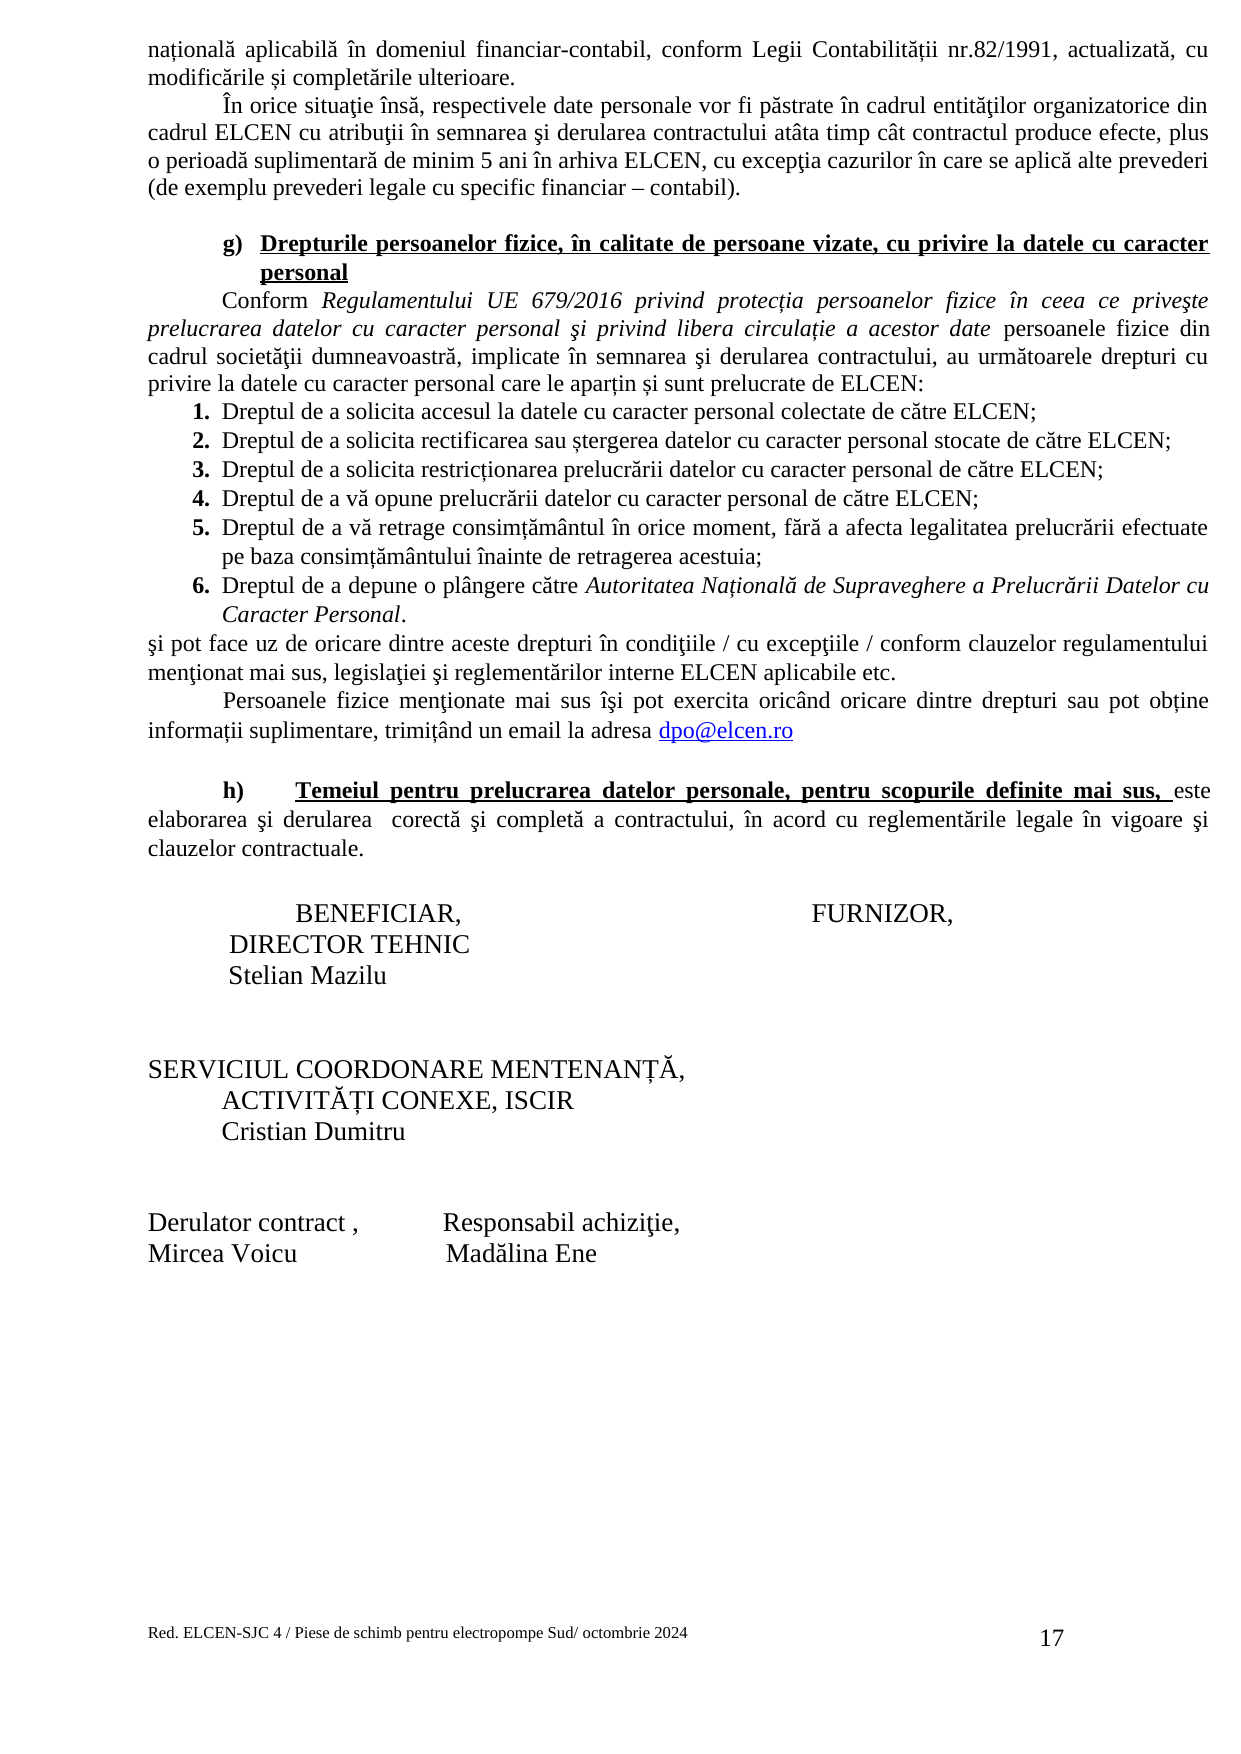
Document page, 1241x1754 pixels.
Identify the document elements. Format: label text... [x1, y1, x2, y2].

text Cristian Dumitru [148, 1115, 1211, 1146]
list Drepturile persoanelor fizice, în calitate de persoane vizate, cu privire la datele cu caracter personal [223, 229, 1211, 285]
list Dreptul de a vă retrage consimțământul în orice moment, fără a afecta legalitatea prelucrării efectuate pe baza consimțământului înainte de retragerea acestuia; [192, 513, 1211, 569]
list Dreptul de a solicita rectificarea sau ștergerea datelor cu caracter personal stocate de către ELCEN; [192, 426, 1211, 453]
list Dreptul de a vă opune prelucrării datelor cu caracter personal de către ELCEN; [192, 484, 1211, 511]
text BENEFICIAR, FURNIZOR, [221, 897, 1211, 928]
text DIRECTOR TEHNIC [148, 928, 1211, 959]
list Dreptul de a solicita restricționarea prelucrării datelor cu caracter personal de către ELCEN; [192, 455, 1211, 482]
list şi pot face uz de oricare dintre aceste drepturi în condiţiile / cu excepţiile / conform clauzelor regulamentului menţionat mai sus, legislaţiei şi reglementărilor interne ELCEN aplicabile etc. [148, 629, 1211, 685]
text Persoanele fizice menţionate mai sus îşi pot exercita oricând oricare dintre drepturi sau pot obține informații suplimentare, trimițând un email la adresa dpo@elcen.ro [148, 687, 1211, 743]
text Conform Regulamentului UE 679/2016 privind protecția persoanelor fizice în ceea ce priveşte prelucrarea datelor cu caracter personal şi privind libera circulație a acestor date persoanele fizice din cadrul societăţii dumneavoastră, implicate în semnarea şi derularea contractului, au următoarele drepturi cu privire la datele cu caracter personal care le aparțin și sunt prelucrate de ELCEN: [148, 287, 1211, 397]
list Temeiul pentru prelucrarea datelor personale, pentru scopurile definite mai sus, este elaborarea şi derularea corectă şi completă a contractului, în acord cu reglementările legale în vigoare şi clauzelor contractuale. [148, 777, 1211, 862]
list Dreptul de a depune o plângere către Autoritatea Națională de Supraveghere a Prelucrării Datelor cu Caracter Personal. [192, 571, 1211, 627]
text În orice situaţie însă, respectivele date personale vor fi păstrate în cadrul entităţilor organizatorice din cadrul ELCEN cu atribuţii în semnarea şi derularea contractului atâta timp cât contractul produce efecte, plus o perioadă suplimentară de minim 5 ani în arhiva ELCEN, cu excepţia cazurilor în care se aplică alte prevederi (de exemplu prevederi legale cu specific financiar – contabil). [148, 91, 1211, 201]
text Mircea Voicu Madălina Ene [148, 1237, 1211, 1268]
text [148, 35, 1211, 91]
list Dreptul de a solicita accesul la datele cu caracter personal colectate de către ELCEN; [192, 397, 1211, 424]
text SERVICIUL COORDONARE MENTENANȚĂ, [148, 1053, 1211, 1084]
text ACTIVITĂȚI CONEXE, ISCIR [148, 1084, 1211, 1115]
text Stelian Mazilu [148, 959, 1211, 990]
text Derulator contract , Responsabil achiziţie, [148, 1206, 1211, 1237]
